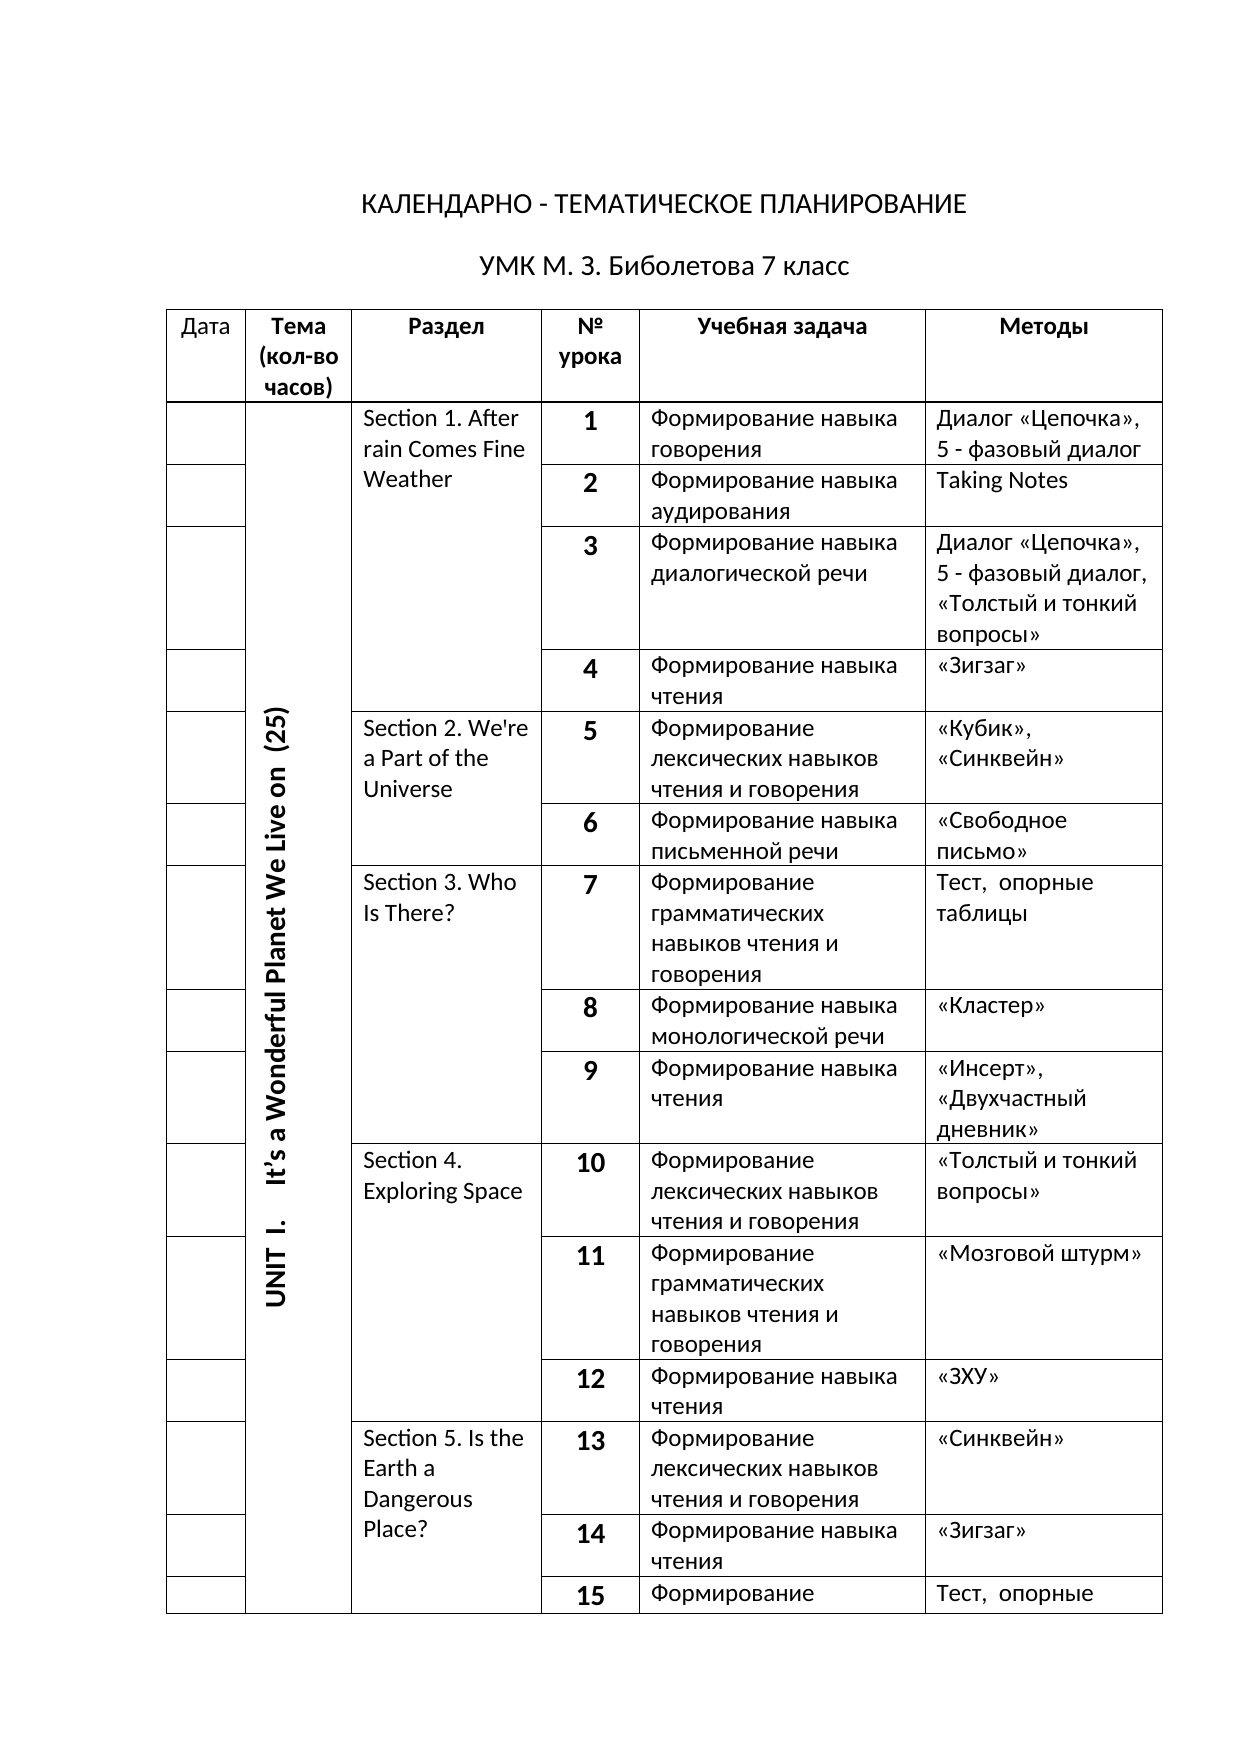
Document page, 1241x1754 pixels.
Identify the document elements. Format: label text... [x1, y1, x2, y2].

text КАЛЕНДАРНО - ТЕМАТИЧЕСКОЕ ПЛАНИРОВАНИЕ [177, 185, 1152, 221]
table_header Тема (кол-во часов) [246, 310, 351, 401]
table_cell «Зигзаг» [926, 1515, 1162, 1576]
table_cell [167, 990, 245, 1051]
table_cell Формирование навыка монологической речи [640, 990, 925, 1051]
table_cell «Синквейн» [926, 1422, 1162, 1514]
table_cell Формирование навыка чтения [640, 650, 925, 711]
table_cell [167, 403, 245, 463]
table_cell 14 [542, 1515, 639, 1576]
table_cell Формирование навыка письменной речи [640, 804, 925, 865]
table_cell Section 4. Exploring Space [352, 1144, 541, 1421]
table_cell [167, 866, 245, 988]
table_cell Формирование грамматических навыков чтения и говорения [640, 1237, 925, 1359]
table_cell Section 5. Is the Earth a Dangerous Place? [352, 1422, 541, 1612]
table_cell Section 1. After rain Comes Fine Weather [352, 403, 541, 711]
table_cell [167, 1237, 245, 1359]
table_cell Формирование навыка чтения [640, 1515, 925, 1576]
table_cell 7 [542, 866, 639, 988]
table_cell Формирование грамматических навыков чтения и говорения [640, 866, 925, 988]
table_cell 13 [542, 1422, 639, 1514]
table_cell [167, 1144, 245, 1236]
table_cell Формирование навыка аудирования [640, 465, 925, 526]
table_cell Диалог «Цепочка», 5 - фазовый диалог [926, 403, 1162, 463]
table_cell [167, 650, 245, 711]
table_cell Формирование навыка чтения [640, 1360, 925, 1421]
table_cell [167, 1052, 245, 1143]
table_cell «ЗХУ» [926, 1360, 1162, 1421]
table_cell 10 [542, 1144, 639, 1236]
table_cell 2 [542, 465, 639, 526]
table_cell [167, 804, 245, 865]
table_cell «Толстый и тонкий вопросы» [926, 1144, 1162, 1236]
table_cell [167, 1577, 245, 1612]
table_cell Формирование лексических навыков чтения и говорения [640, 712, 925, 803]
table_cell 8 [542, 990, 639, 1051]
table_cell «Кубик», «Синквейн» [926, 712, 1162, 803]
table_cell [167, 1422, 245, 1514]
table_cell 4 [542, 650, 639, 711]
table_cell [167, 465, 245, 526]
table_cell [167, 1515, 245, 1576]
table_cell 1 [542, 403, 639, 463]
table_cell Формирование навыка говорения [640, 403, 925, 463]
table_cell 6 [542, 804, 639, 865]
table_cell [167, 527, 245, 649]
table_cell Формирование лексических навыков чтения и говорения [640, 1144, 925, 1236]
table_cell [167, 1360, 245, 1421]
table_cell «Свободное письмо» [926, 804, 1162, 865]
table_cell Taking Notes [926, 465, 1162, 526]
table_cell Диалог «Цепочка», 5 - фазовый диалог, «Толстый и тонкий вопросы» [926, 527, 1162, 649]
table_cell Формирование лексических навыков чтения и говорения [640, 1422, 925, 1514]
table_header Дата [167, 310, 245, 401]
table_cell 11 [542, 1237, 639, 1359]
table_cell 9 [542, 1052, 639, 1143]
table_cell Section 2. Weꞌre a Part of the Universe [352, 712, 541, 865]
table_cell [167, 712, 245, 803]
table_cell 15 [542, 1577, 639, 1612]
table_cell 3 [542, 527, 639, 649]
table_cell Формирование навыка чтения [640, 1052, 925, 1143]
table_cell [640, 1577, 925, 1612]
table_cell «Инсерт», «Двухчастный дневник» [926, 1052, 1162, 1143]
table_cell «Мозговой штурм» [926, 1237, 1162, 1359]
table_cell Формирование навыка диалогической речи [640, 527, 925, 649]
table_header Раздел [352, 310, 541, 401]
table_header Учебная задача [640, 310, 925, 401]
table_cell Тест, опорные таблицы [926, 866, 1162, 988]
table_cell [926, 1577, 1162, 1612]
table_header Методы [926, 310, 1162, 401]
table_cell Section 3. Who Is There? [352, 866, 541, 1143]
table_header № урока [542, 310, 639, 401]
table_cell UNIT I. It’s a Wonderful Planet We Live on (25) [246, 403, 351, 1612]
table_cell 5 [542, 712, 639, 803]
table_cell 12 [542, 1360, 639, 1421]
text УМК М. З. Биболетова 7 класс [177, 247, 1152, 283]
table_cell «Кластер» [926, 990, 1162, 1051]
table_cell «Зигзаг» [926, 650, 1162, 711]
